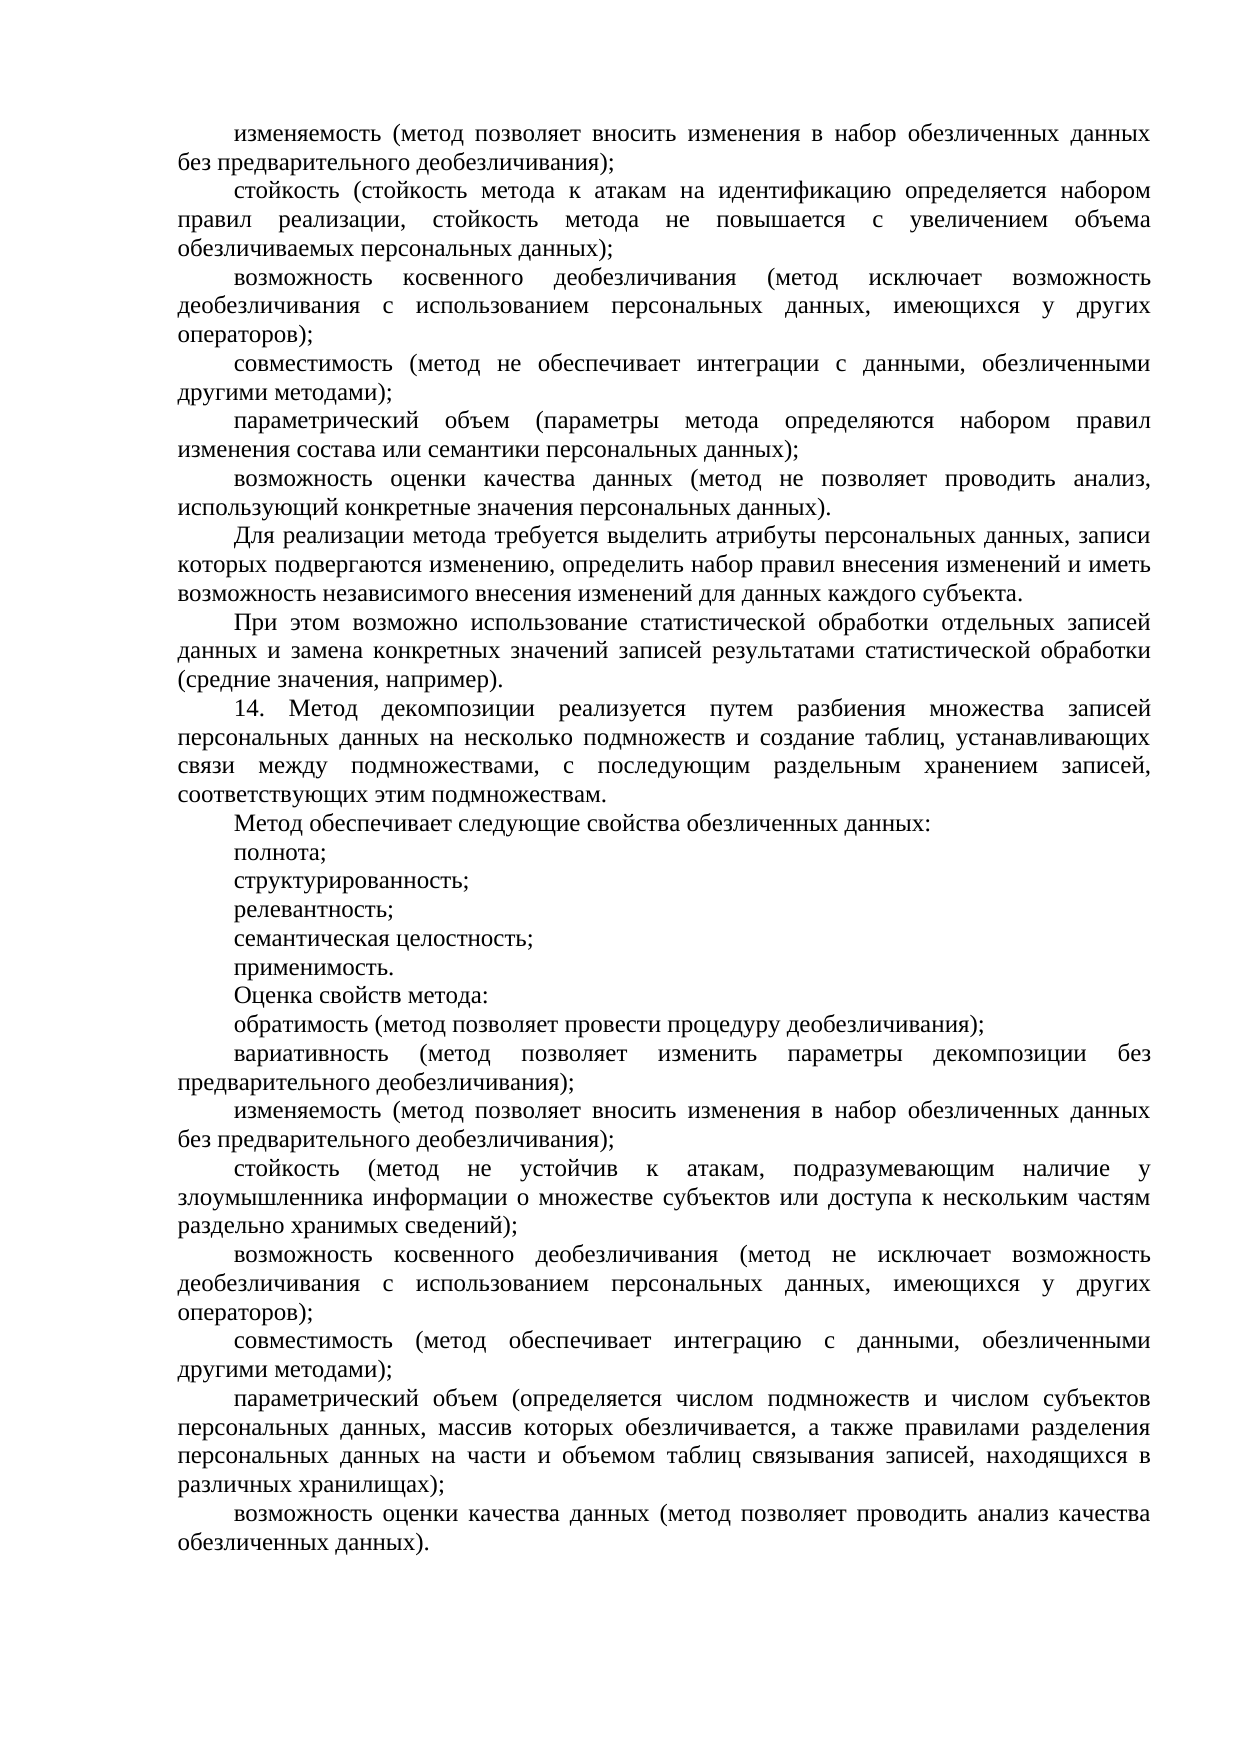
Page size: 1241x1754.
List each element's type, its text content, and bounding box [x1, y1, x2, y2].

text Оценка свойств метода: [177, 981, 1152, 1009]
text структурированность; [177, 866, 1152, 894]
text При этом возможно использование статистической обработки отдельных записей данных и замена конкретных значений записей результатами статистической обработки (средние значения, например). [177, 607, 1152, 693]
text Метод обеспечивает следующие свойства обезличенных данных: [177, 808, 1152, 837]
text релевантность; [177, 894, 1152, 923]
text 14. Метод декомпозиции реализуется путем разбиения множества записей персональных данных на несколько подмножеств и создание таблиц, устанавливающих связи между подмножествами, с последующим раздельным хранением записей, соответствующих этим подмножествам. [177, 693, 1152, 808]
text стойкость (стойкость метода к атакам на идентификацию определяется набором правил реализации, стойкость метода не повышается с увеличением объема обезличиваемых персональных данных); [177, 176, 1152, 262]
text применимость. [177, 952, 1152, 981]
text Для реализации метода требуется выделить атрибуты персональных данных, записи которых подвергаются изменению, определить набор правил внесения изменений и иметь возможность независимого внесения изменений для данных каждого субъекта. [177, 521, 1152, 607]
text возможность оценки качества данных (метод позволяет проводить анализ качества обезличенных данных). [177, 1498, 1152, 1556]
text стойкость (метод не устойчив к атакам, подразумевающим наличие у злоумышленника информации о множестве субъектов или доступа к нескольким частям раздельно хранимых сведений); [177, 1153, 1152, 1239]
text семантическая целостность; [177, 923, 1152, 952]
text обратимость (метод позволяет провести процедуру деобезличивания); [177, 1009, 1152, 1038]
text вариативность (метод позволяет изменить параметры декомпозиции без предварительного деобезличивания); [177, 1038, 1152, 1096]
text совместимость (метод не обеспечивает интеграции с данными, обезличенными другими методами); [177, 348, 1152, 406]
text изменяемость (метод позволяет вносить изменения в набор обезличенных данных без предварительного деобезличивания); [177, 118, 1152, 176]
text параметрический объем (параметры метода определяются набором правил изменения состава или семантики персональных данных); [177, 406, 1152, 463]
text возможность оценки качества данных (метод не позволяет проводить анализ, использующий конкретные значения персональных данных). [177, 463, 1152, 521]
text совместимость (метод обеспечивает интеграцию с данными, обезличенными другими методами); [177, 1326, 1152, 1383]
text параметрический объем (определяется числом подмножеств и числом субъектов персональных данных, массив которых обезличивается, а также правилами разделения персональных данных на части и объемом таблиц связывания записей, находящихся в различных хранилищах); [177, 1383, 1152, 1498]
text полнота; [177, 837, 1152, 866]
text возможность косвенного деобезличивания (метод не исключает возможность деобезличивания с использованием персональных данных, имеющихся у других операторов); [177, 1239, 1152, 1326]
text изменяемость (метод позволяет вносить изменения в набор обезличенных данных без предварительного деобезличивания); [177, 1096, 1152, 1153]
text возможность косвенного деобезличивания (метод исключает возможность деобезличивания с использованием персональных данных, имеющихся у других операторов); [177, 262, 1152, 348]
